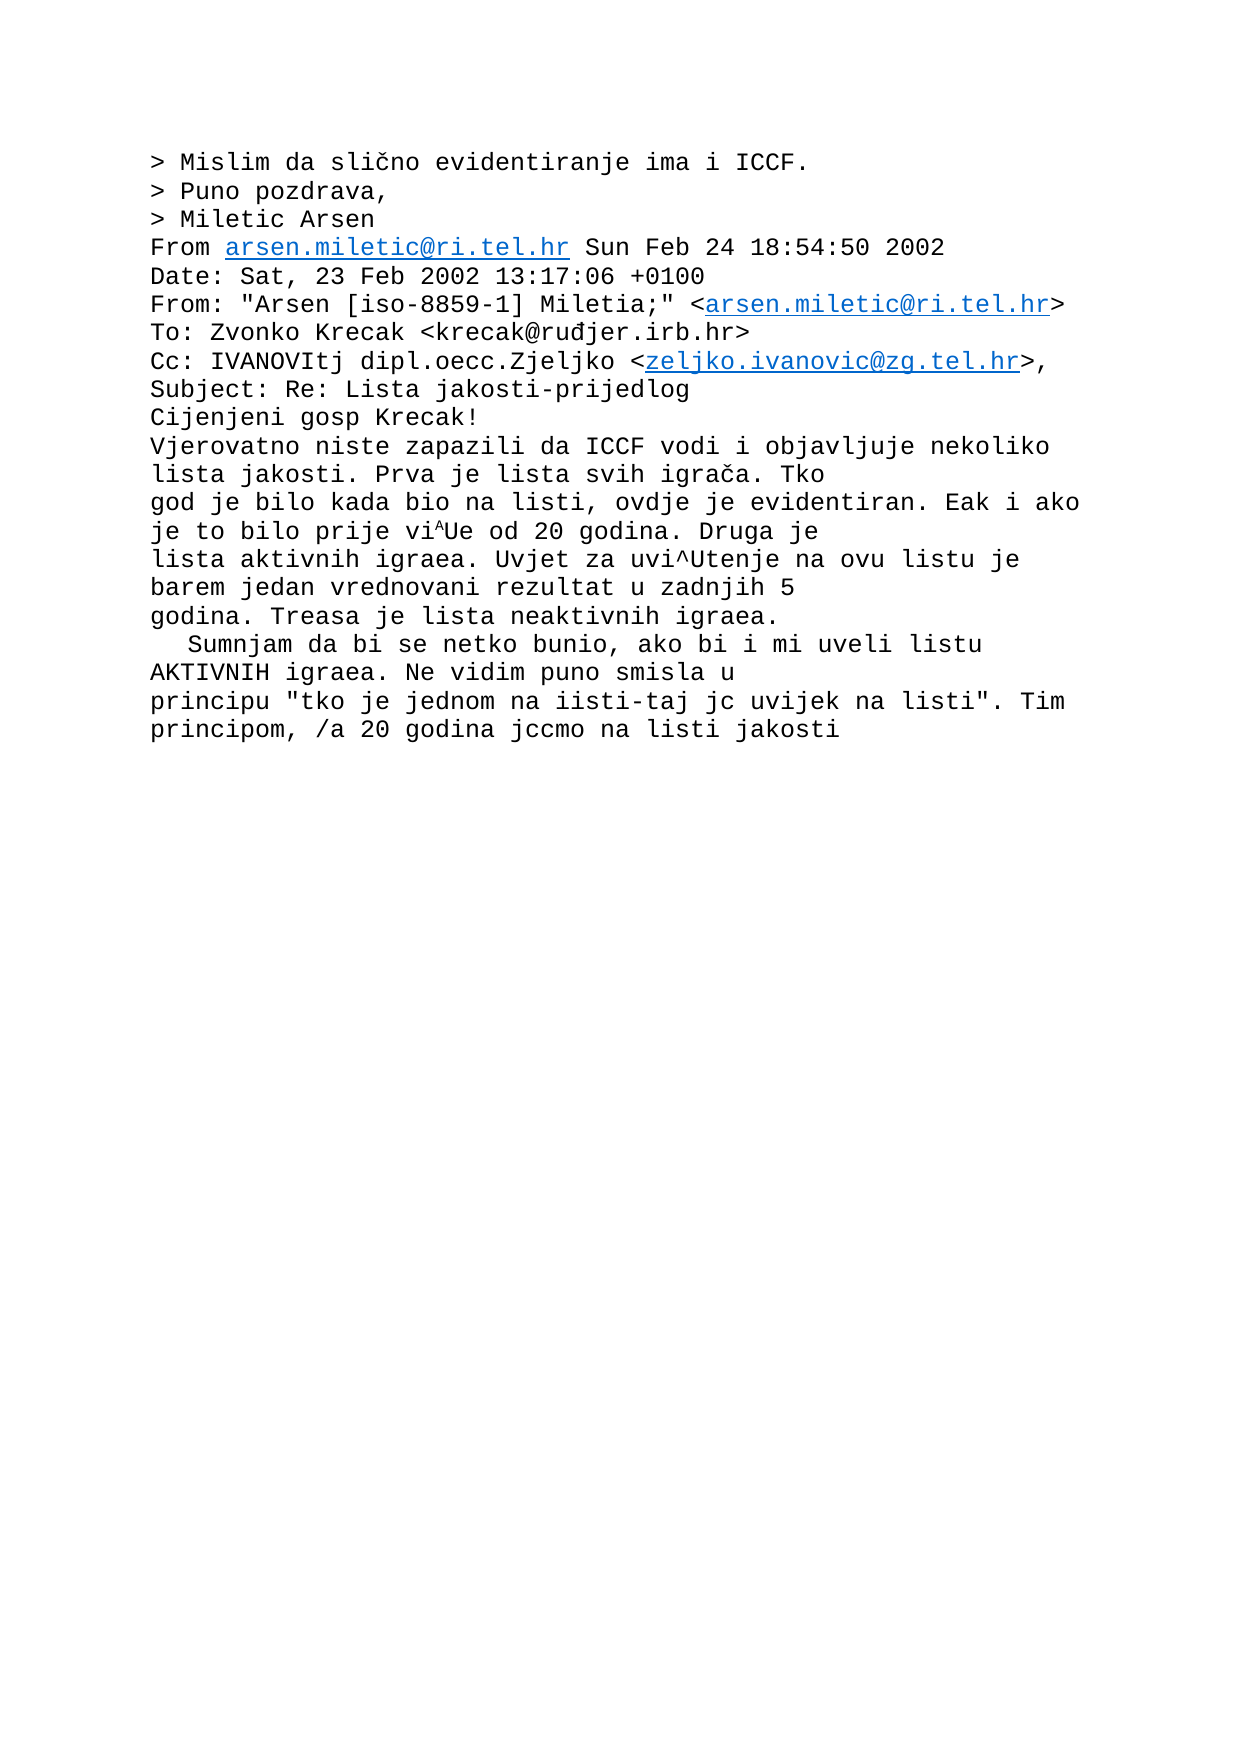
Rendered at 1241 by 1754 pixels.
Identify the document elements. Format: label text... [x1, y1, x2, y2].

text From: "Arsen [iso-8859-1] Miletia;" <arsen.miletic@ri.tel.hr> [150, 292, 1090, 320]
text From arsen.miletic@ri.tel.hr Sun Feb 24 18:54:50 2002 [150, 235, 1090, 263]
text Subject: Re: Lista jakosti-prijedlog Cijenjeni gosp Krecak! [150, 377, 1090, 433]
text > Mislim da slično evidentiranje ima i ICCF. [150, 150, 1090, 178]
text Vjerovatno niste zapazili da ICCF vodi i objavljuje nekoliko lista jakosti. Prva je lista svih igrača. Tko god je bilo kada bio na listi, ovdje je evidentiran. Eak i ako je to bilo prije viAUe od 20 godina. Druga je lista aktivnih igraea. Uvjet za uvi^Utenje na ovu listu je barem jedan vrednovani rezultat u zadnjih 5 godina. Treasa je lista neaktivnih igraea. [150, 433, 1090, 632]
text Date: Sat, 23 Feb 2002 13:17:06 +0100 [150, 263, 1090, 292]
text Sumnjam da bi se netko bunio, ako bi i mi uveli listu AKTIVNIH igraea. Ne vidim puno smisla u principu "tko je jednom na iisti-taj jc uvijek na listi". Tim principom, /a 20 godina jccmo na listi jakosti [150, 632, 1090, 745]
text > Puno pozdrava, [150, 178, 1090, 207]
text To: Zvonko Krecak <krecak@ruđjer.irb.hr> [150, 320, 1090, 348]
text > Miletic Arsen [150, 207, 1090, 235]
text Cc: IVANOVItj dipl.oecc.Zjeljko <zeljko.ivanovic@zg.tel.hr>, [150, 348, 1090, 377]
